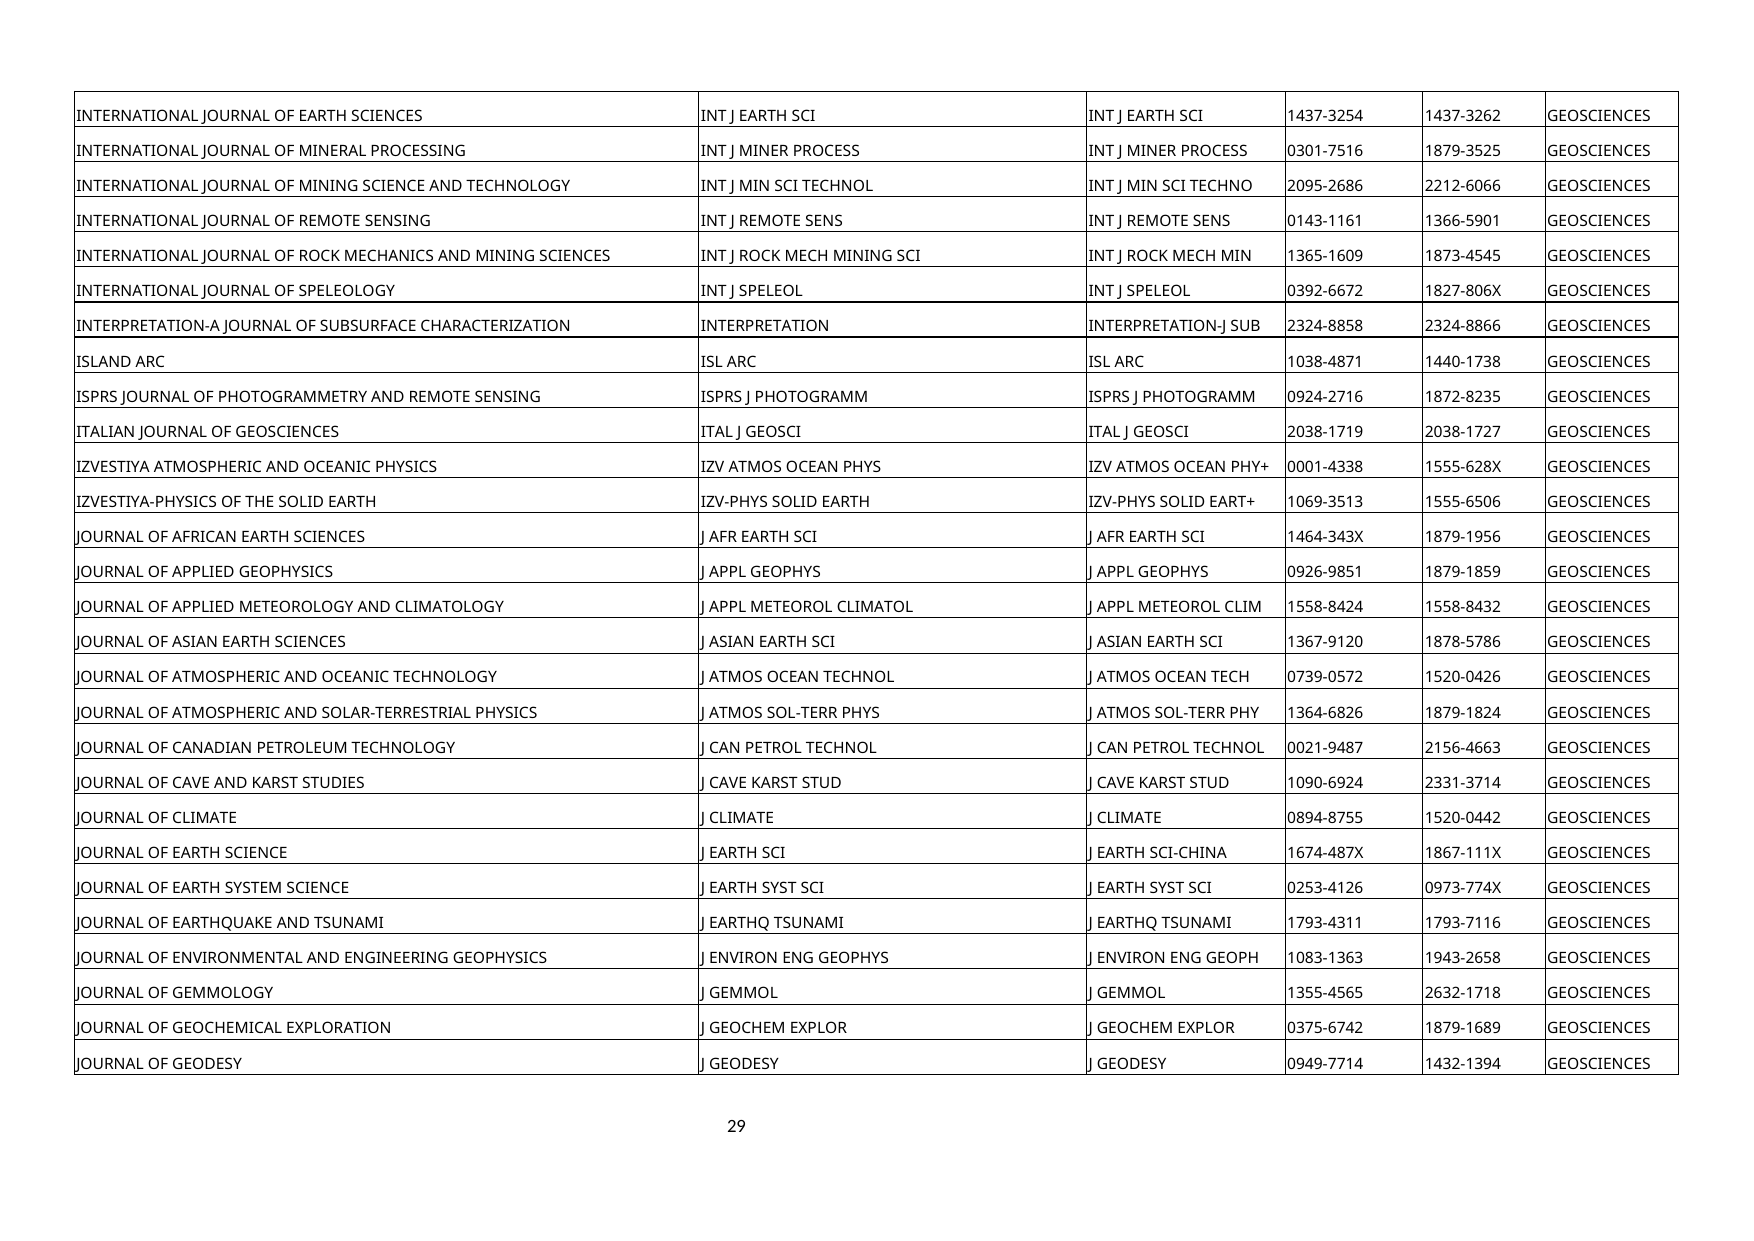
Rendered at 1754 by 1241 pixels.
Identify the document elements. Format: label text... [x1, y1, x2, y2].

table_cell GEOSCIENCES [1546, 794, 1678, 828]
table_cell 1879-1859 [1423, 548, 1545, 582]
table_cell J AFR EARTH SCI [1087, 513, 1285, 547]
table_cell J EARTHQ TSUNAMI [1087, 899, 1285, 933]
table_cell IZV ATMOS OCEAN PHYS [699, 443, 1086, 477]
table_cell J CAN PETROL TECHNOL [1087, 724, 1285, 758]
table_cell GEOSCIENCES [1546, 92, 1678, 126]
table_cell 1367-9120 [1286, 618, 1422, 652]
table_cell 1878-5786 [1423, 618, 1545, 652]
table_cell 1365-1609 [1286, 232, 1422, 266]
table_cell 0924-2716 [1286, 373, 1422, 407]
table_cell 1090-6924 [1286, 759, 1422, 793]
table_cell 1873-4545 [1423, 232, 1545, 266]
table_cell 0001-4338 [1286, 443, 1422, 477]
table_cell 1558-8432 [1423, 583, 1545, 617]
table_cell ISL ARC [1087, 338, 1285, 372]
table_cell 0973-774X [1423, 864, 1545, 898]
table_cell INT J SPELEOL [699, 267, 1086, 301]
table_cell 2632-1718 [1423, 969, 1545, 1003]
table_cell JOURNAL OF APPLIED METEOROLOGY AND CLIMATOLOGY [75, 583, 698, 617]
table_cell 1437-3262 [1423, 92, 1545, 126]
table_cell 2324-8866 [1423, 303, 1545, 336]
table_cell GEOSCIENCES [1546, 1005, 1678, 1038]
table_cell 1872-8235 [1423, 373, 1545, 407]
table_cell ITAL J GEOSCI [1087, 408, 1285, 442]
table_cell 1867-111X [1423, 829, 1545, 863]
table_cell J EARTH SYST SCI [1087, 864, 1285, 898]
table_cell ISPRS JOURNAL OF PHOTOGRAMMETRY AND REMOTE SENSING [75, 373, 698, 407]
table_cell 1520-0442 [1423, 794, 1545, 828]
table_cell JOURNAL OF APPLIED GEOPHYSICS [75, 548, 698, 582]
table_cell GEOSCIENCES [1546, 267, 1678, 301]
table_cell GEOSCIENCES [1546, 724, 1678, 758]
table_cell INT J ROCK MECH MIN [1087, 232, 1285, 266]
table_cell J AFR EARTH SCI [699, 513, 1086, 547]
table_cell 1943-2658 [1423, 934, 1545, 968]
table_cell 0894-8755 [1286, 794, 1422, 828]
table_cell INTERNATIONAL JOURNAL OF REMOTE SENSING [75, 197, 698, 231]
table_cell GEOSCIENCES [1546, 1040, 1678, 1074]
table_cell 1464-343X [1286, 513, 1422, 547]
table_cell JOURNAL OF ENVIRONMENTAL AND ENGINEERING GEOPHYSICS [75, 934, 698, 968]
table_cell INT J EARTH SCI [1087, 92, 1285, 126]
table_cell JOURNAL OF ATMOSPHERIC AND SOLAR-TERRESTRIAL PHYSICS [75, 689, 698, 723]
table_cell 1879-1956 [1423, 513, 1545, 547]
table_cell INTERPRETATION [699, 303, 1086, 336]
table_cell 1555-628X [1423, 443, 1545, 477]
table_cell 1827-806X [1423, 267, 1545, 301]
table_cell JOURNAL OF EARTH SYSTEM SCIENCE [75, 864, 698, 898]
table_cell J GEODESY [1087, 1040, 1285, 1074]
table_cell 0739-0572 [1286, 654, 1422, 687]
table_cell GEOSCIENCES [1546, 373, 1678, 407]
table_cell GEOSCIENCES [1546, 127, 1678, 161]
table_cell J CLIMATE [1087, 794, 1285, 828]
table_cell 2038-1719 [1286, 408, 1422, 442]
table_cell GEOSCIENCES [1546, 197, 1678, 231]
table_cell 0392-6672 [1286, 267, 1422, 301]
table_cell GEOSCIENCES [1546, 583, 1678, 617]
table_cell 0949-7714 [1286, 1040, 1422, 1074]
table_cell 1879-1689 [1423, 1005, 1545, 1038]
table_cell J ENVIRON ENG GEOPH [1087, 934, 1285, 968]
table_cell IZVESTIYA-PHYSICS OF THE SOLID EARTH [75, 478, 698, 512]
table_cell 2324-8858 [1286, 303, 1422, 336]
table_cell 1674-487X [1286, 829, 1422, 863]
table_cell 0926-9851 [1286, 548, 1422, 582]
table_cell INTERNATIONAL JOURNAL OF MINERAL PROCESSING [75, 127, 698, 161]
table_cell JOURNAL OF GEODESY [75, 1040, 698, 1074]
table_cell ISLAND ARC [75, 338, 698, 372]
table_cell 2095-2686 [1286, 162, 1422, 196]
table_cell IZVESTIYA ATMOSPHERIC AND OCEANIC PHYSICS [75, 443, 698, 477]
table_cell INTERPRETATION-J SUB [1087, 303, 1285, 336]
table_cell 1437-3254 [1286, 92, 1422, 126]
table_cell ISPRS J PHOTOGRAMM [699, 373, 1086, 407]
table_cell 1558-8424 [1286, 583, 1422, 617]
table_cell 1555-6506 [1423, 478, 1545, 512]
table_cell GEOSCIENCES [1546, 689, 1678, 723]
table_cell GEOSCIENCES [1546, 232, 1678, 266]
table_cell GEOSCIENCES [1546, 934, 1678, 968]
table_cell 0021-9487 [1286, 724, 1422, 758]
table_cell INT J SPELEOL [1087, 267, 1285, 301]
table_cell JOURNAL OF CANADIAN PETROLEUM TECHNOLOGY [75, 724, 698, 758]
table_cell GEOSCIENCES [1546, 478, 1678, 512]
table_cell J CAVE KARST STUD [699, 759, 1086, 793]
table_cell INT J REMOTE SENS [699, 197, 1086, 231]
table_cell GEOSCIENCES [1546, 654, 1678, 687]
table_cell 2331-3714 [1423, 759, 1545, 793]
table_cell INT J MINER PROCESS [1087, 127, 1285, 161]
table_cell 2038-1727 [1423, 408, 1545, 442]
table_cell 1366-5901 [1423, 197, 1545, 231]
table_cell JOURNAL OF AFRICAN EARTH SCIENCES [75, 513, 698, 547]
table_cell J EARTH SCI [699, 829, 1086, 863]
table_cell 2156-4663 [1423, 724, 1545, 758]
table_cell 0375-6742 [1286, 1005, 1422, 1038]
table_cell J EARTHQ TSUNAMI [699, 899, 1086, 933]
table_cell GEOSCIENCES [1546, 303, 1678, 336]
table_cell ITAL J GEOSCI [699, 408, 1086, 442]
table_cell 0253-4126 [1286, 864, 1422, 898]
table_cell J ATMOS OCEAN TECH [1087, 654, 1285, 687]
table_cell 1083-1363 [1286, 934, 1422, 968]
table_cell 1069-3513 [1286, 478, 1422, 512]
table_cell J GEOCHEM EXPLOR [699, 1005, 1086, 1038]
table_cell J ATMOS SOL-TERR PHY [1087, 689, 1285, 723]
table_cell JOURNAL OF ATMOSPHERIC AND OCEANIC TECHNOLOGY [75, 654, 698, 687]
table_cell INT J ROCK MECH MINING SCI [699, 232, 1086, 266]
table_cell 1793-7116 [1423, 899, 1545, 933]
table_cell JOURNAL OF GEMMOLOGY [75, 969, 698, 1003]
table_cell GEOSCIENCES [1546, 338, 1678, 372]
table_cell 1879-3525 [1423, 127, 1545, 161]
table_cell JOURNAL OF CLIMATE [75, 794, 698, 828]
table_cell GEOSCIENCES [1546, 829, 1678, 863]
table_cell JOURNAL OF EARTH SCIENCE [75, 829, 698, 863]
table_cell GEOSCIENCES [1546, 408, 1678, 442]
table_cell IZV-PHYS SOLID EARTH [699, 478, 1086, 512]
table_cell INTERNATIONAL JOURNAL OF EARTH SCIENCES [75, 92, 698, 126]
table_cell J ASIAN EARTH SCI [1087, 618, 1285, 652]
table_cell J CAVE KARST STUD [1087, 759, 1285, 793]
table_cell 1364-6826 [1286, 689, 1422, 723]
table_cell IZV ATMOS OCEAN PHY+ [1087, 443, 1285, 477]
table_cell GEOSCIENCES [1546, 513, 1678, 547]
table_cell 1793-4311 [1286, 899, 1422, 933]
table_cell J APPL METEOROL CLIMATOL [699, 583, 1086, 617]
table_cell 0143-1161 [1286, 197, 1422, 231]
table_cell GEOSCIENCES [1546, 899, 1678, 933]
table_cell J CAN PETROL TECHNOL [699, 724, 1086, 758]
table_cell JOURNAL OF CAVE AND KARST STUDIES [75, 759, 698, 793]
table_cell J ASIAN EARTH SCI [699, 618, 1086, 652]
table_cell J APPL GEOPHYS [1087, 548, 1285, 582]
table_cell INT J MINER PROCESS [699, 127, 1086, 161]
table_cell ITALIAN JOURNAL OF GEOSCIENCES [75, 408, 698, 442]
table_cell J ATMOS SOL-TERR PHYS [699, 689, 1086, 723]
table_cell 1432-1394 [1423, 1040, 1545, 1074]
table_cell GEOSCIENCES [1546, 969, 1678, 1003]
table_cell JOURNAL OF EARTHQUAKE AND TSUNAMI [75, 899, 698, 933]
table_cell GEOSCIENCES [1546, 162, 1678, 196]
table_cell GEOSCIENCES [1546, 618, 1678, 652]
table_cell JOURNAL OF GEOCHEMICAL EXPLORATION [75, 1005, 698, 1038]
table_cell GEOSCIENCES [1546, 864, 1678, 898]
table_cell 1440-1738 [1423, 338, 1545, 372]
table_cell J ENVIRON ENG GEOPHYS [699, 934, 1086, 968]
table_cell 1879-1824 [1423, 689, 1545, 723]
table_cell IZV-PHYS SOLID EART+ [1087, 478, 1285, 512]
table_cell GEOSCIENCES [1546, 443, 1678, 477]
table_cell 1520-0426 [1423, 654, 1545, 687]
table_cell J GEOCHEM EXPLOR [1087, 1005, 1285, 1038]
table_cell 1038-4871 [1286, 338, 1422, 372]
table_cell J CLIMATE [699, 794, 1086, 828]
table_cell ISL ARC [699, 338, 1086, 372]
table_cell ISPRS J PHOTOGRAMM [1087, 373, 1285, 407]
table_cell J EARTH SYST SCI [699, 864, 1086, 898]
table_cell 2212-6066 [1423, 162, 1545, 196]
table_cell INTERNATIONAL JOURNAL OF MINING SCIENCE AND TECHNOLOGY [75, 162, 698, 196]
table_cell INT J MIN SCI TECHNO [1087, 162, 1285, 196]
table_cell INTERNATIONAL JOURNAL OF SPELEOLOGY [75, 267, 698, 301]
table_cell GEOSCIENCES [1546, 548, 1678, 582]
table_cell INTERNATIONAL JOURNAL OF ROCK MECHANICS AND MINING SCIENCES [75, 232, 698, 266]
table_cell 1355-4565 [1286, 969, 1422, 1003]
table_cell J ATMOS OCEAN TECHNOL [699, 654, 1086, 687]
table_cell INT J REMOTE SENS [1087, 197, 1285, 231]
table_cell GEOSCIENCES [1546, 759, 1678, 793]
table_cell J APPL METEOROL CLIM [1087, 583, 1285, 617]
table_cell J APPL GEOPHYS [699, 548, 1086, 582]
table_cell J GEMMOL [699, 969, 1086, 1003]
table_cell INT J MIN SCI TECHNOL [699, 162, 1086, 196]
table_cell J GEODESY [699, 1040, 1086, 1074]
table_cell JOURNAL OF ASIAN EARTH SCIENCES [75, 618, 698, 652]
table_cell INTERPRETATION-A JOURNAL OF SUBSURFACE CHARACTERIZATION [75, 303, 698, 336]
table_cell J EARTH SCI-CHINA [1087, 829, 1285, 863]
table_cell INT J EARTH SCI [699, 92, 1086, 126]
table_cell 0301-7516 [1286, 127, 1422, 161]
table_cell J GEMMOL [1087, 969, 1285, 1003]
